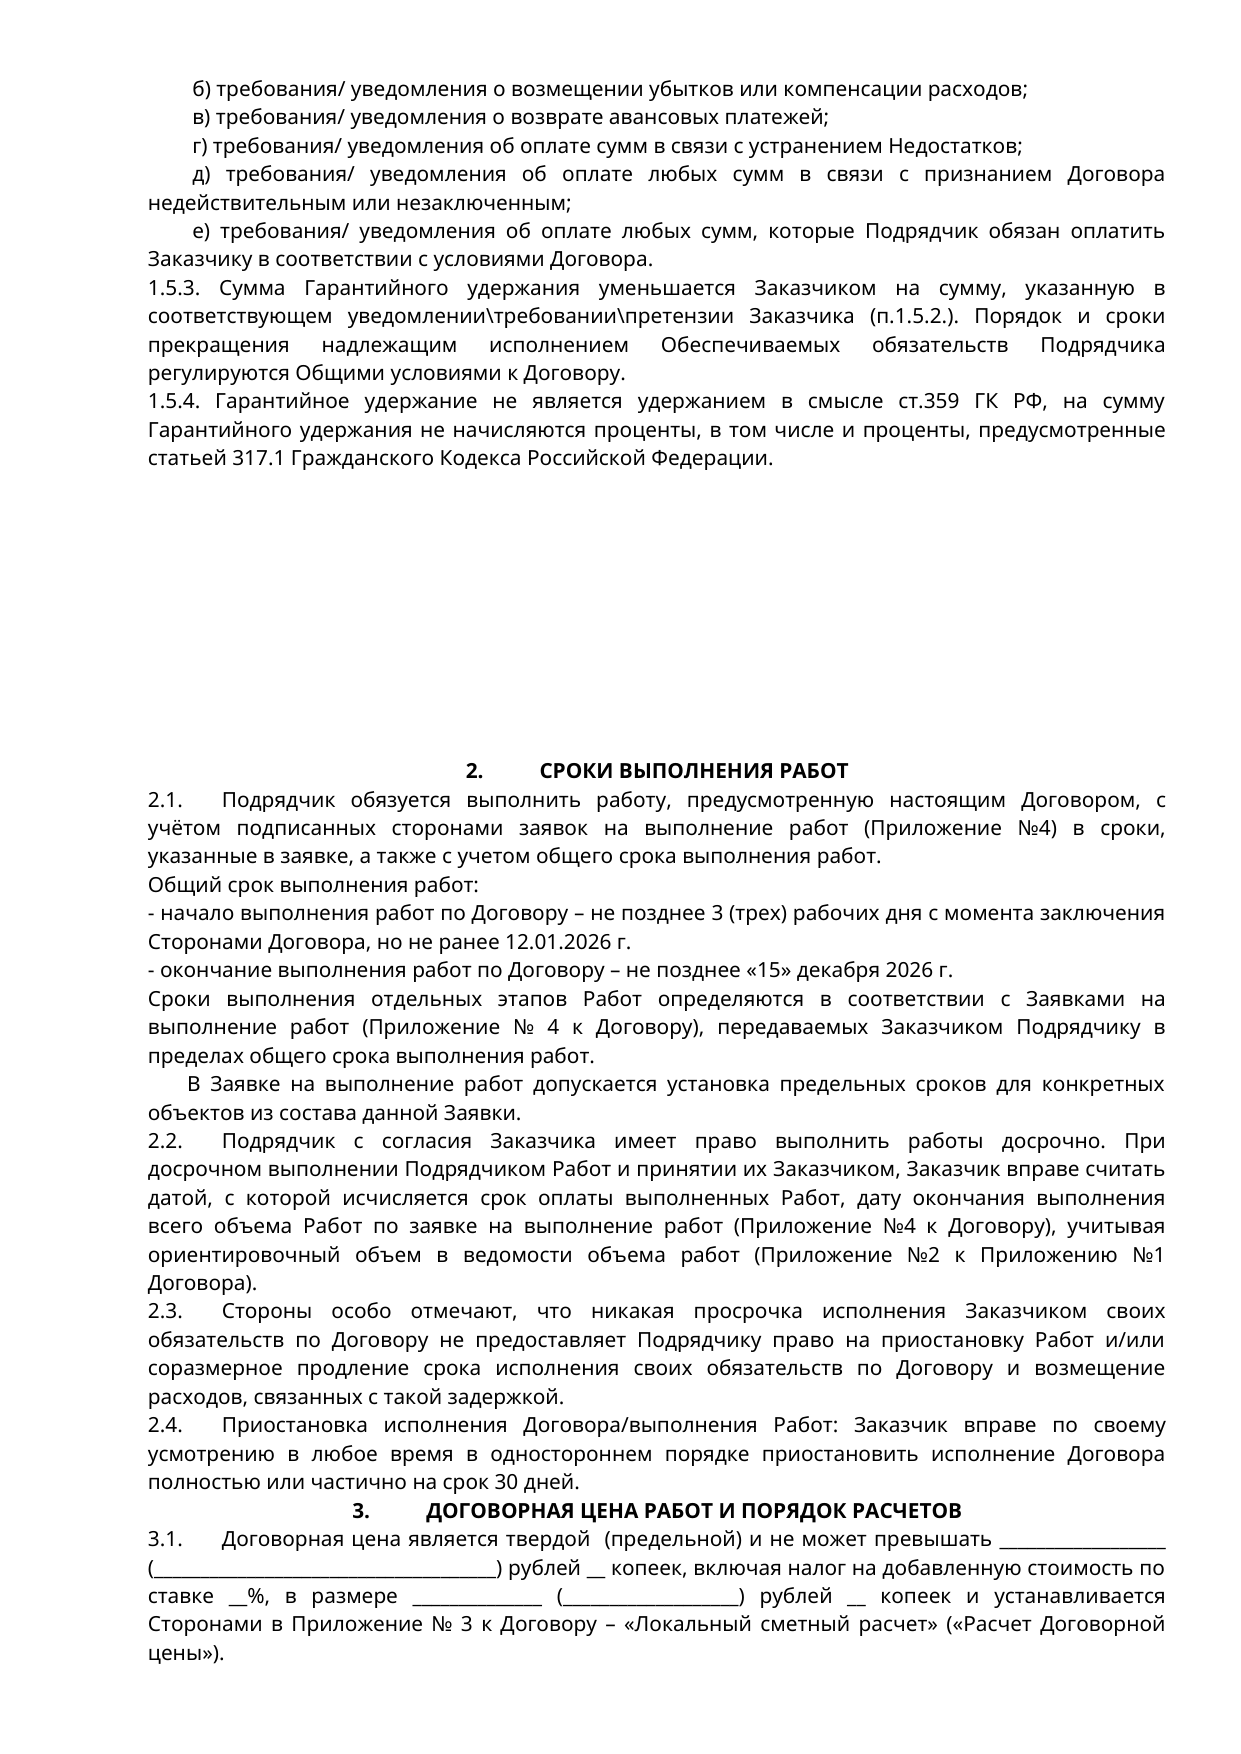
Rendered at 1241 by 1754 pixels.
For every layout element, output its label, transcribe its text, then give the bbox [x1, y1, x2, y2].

text в) требования/ уведомления о возврате авансовых платежей; [148, 102, 1167, 131]
text Сроки выполнения отдельных этапов Работ определяются в соответствии с Заявками на выполнение работ (Приложение № 4 к Договору), передаваемых Заказчиком Подрядчику в пределах общего срока выполнения работ. [148, 984, 1167, 1069]
list Общий срок выполнения работ: [148, 870, 1167, 898]
text 1.5.3. Сумма Гарантийного удержания уменьшается Заказчиком на сумму, указанную в соответствующем уведомлении\требовании\претензии Заказчика (п.1.5.2.). Порядок и сроки прекращения надлежащим исполнением Обеспечиваемых обязательств Подрядчика регулируются Общими условиями к Договору. [148, 273, 1167, 387]
text В Заявке на выполнение работ допускается установка предельных сроков для конкретных объектов из состава данной Заявки. [148, 1069, 1167, 1126]
text е) требования/ уведомления об оплате любых сумм, которые Подрядчик обязан оплатить Заказчику в соответствии с условиями Договора. [148, 216, 1167, 273]
subtitle ДОГОВОРНАЯ ЦЕНА РАБОТ И ПОРЯДОК РАСЧЕТОВ [148, 1496, 1167, 1524]
list Подрядчик обязуется выполнить работу, предусмотренную настоящим Договором, с учётом подписанных сторонами заявок на выполнение работ (Приложение №4) в сроки, указанные в заявке, а также с учетом общего срока выполнения работ. [148, 785, 1167, 870]
text г) требования/ уведомления об оплате сумм в связи с устранением Недостатков; [148, 131, 1167, 159]
text б) требования/ уведомления о возмещении убытков или компенсации расходов; [148, 74, 1167, 102]
list Договорная цена является твердой (предельной) и не может превышать __________________ (_____________________________________) рублей __ копеек, включая налог на добавленную стоимость по ставке __%, в размере ______________ (___________________) рублей __ копеек и устанавливается Сторонами в Приложение № 3 к Договору – «Локальный сметный расчет» («Расчет Договорной цены»). [148, 1524, 1167, 1666]
text д) требования/ уведомления об оплате любых сумм в связи с признанием Договора недействительным или незаключенным; [148, 159, 1167, 216]
subtitle СРОКИ ВЫПОЛНЕНИЯ РАБОТ [148, 756, 1167, 785]
text - окончание выполнения работ по Договору – не позднее «15» декабря 2026 г. [148, 955, 1167, 984]
list Приостановка исполнения Договора/выполнения Работ: Заказчик вправе по своему усмотрению в любое время в одностороннем порядке приостановить исполнение Договора полностью или частично на срок 30 дней. [148, 1410, 1167, 1496]
list Стороны особо отмечают, что никакая просрочка исполнения Заказчиком своих обязательств по Договору не предоставляет Подрядчику право на приостановку Работ и/или соразмерное продление срока исполнения своих обязательств по Договору и возмещение расходов, связанных с такой задержкой. [148, 1297, 1167, 1410]
list Подрядчик с согласия Заказчика имеет право выполнить работы досрочно. При досрочном выполнении Подрядчиком Работ и принятии их Заказчиком, Заказчик вправе считать датой, с которой исчисляется срок оплаты выполненных Работ, дату окончания выполнения всего объема Работ по заявке на выполнение работ (Приложение №4 к Договору), учитывая ориентировочный объем в ведомости объема работ (Приложение №2 к Приложению №1 Договора). [148, 1126, 1167, 1297]
text 1.5.4. Гарантийное удержание не является удержанием в смысле ст.359 ГК РФ, на сумму Гарантийного удержания не начисляются проценты, в том числе и проценты, предусмотренные статьей 317.1 Гражданского Кодекса Российской Федерации. [148, 387, 1167, 472]
text - начало выполнения работ по Договору – не позднее 3 (трех) рабочих дня с момента заключения Сторонами Договора, но не ранее 12.01.2026 г. [148, 898, 1167, 955]
